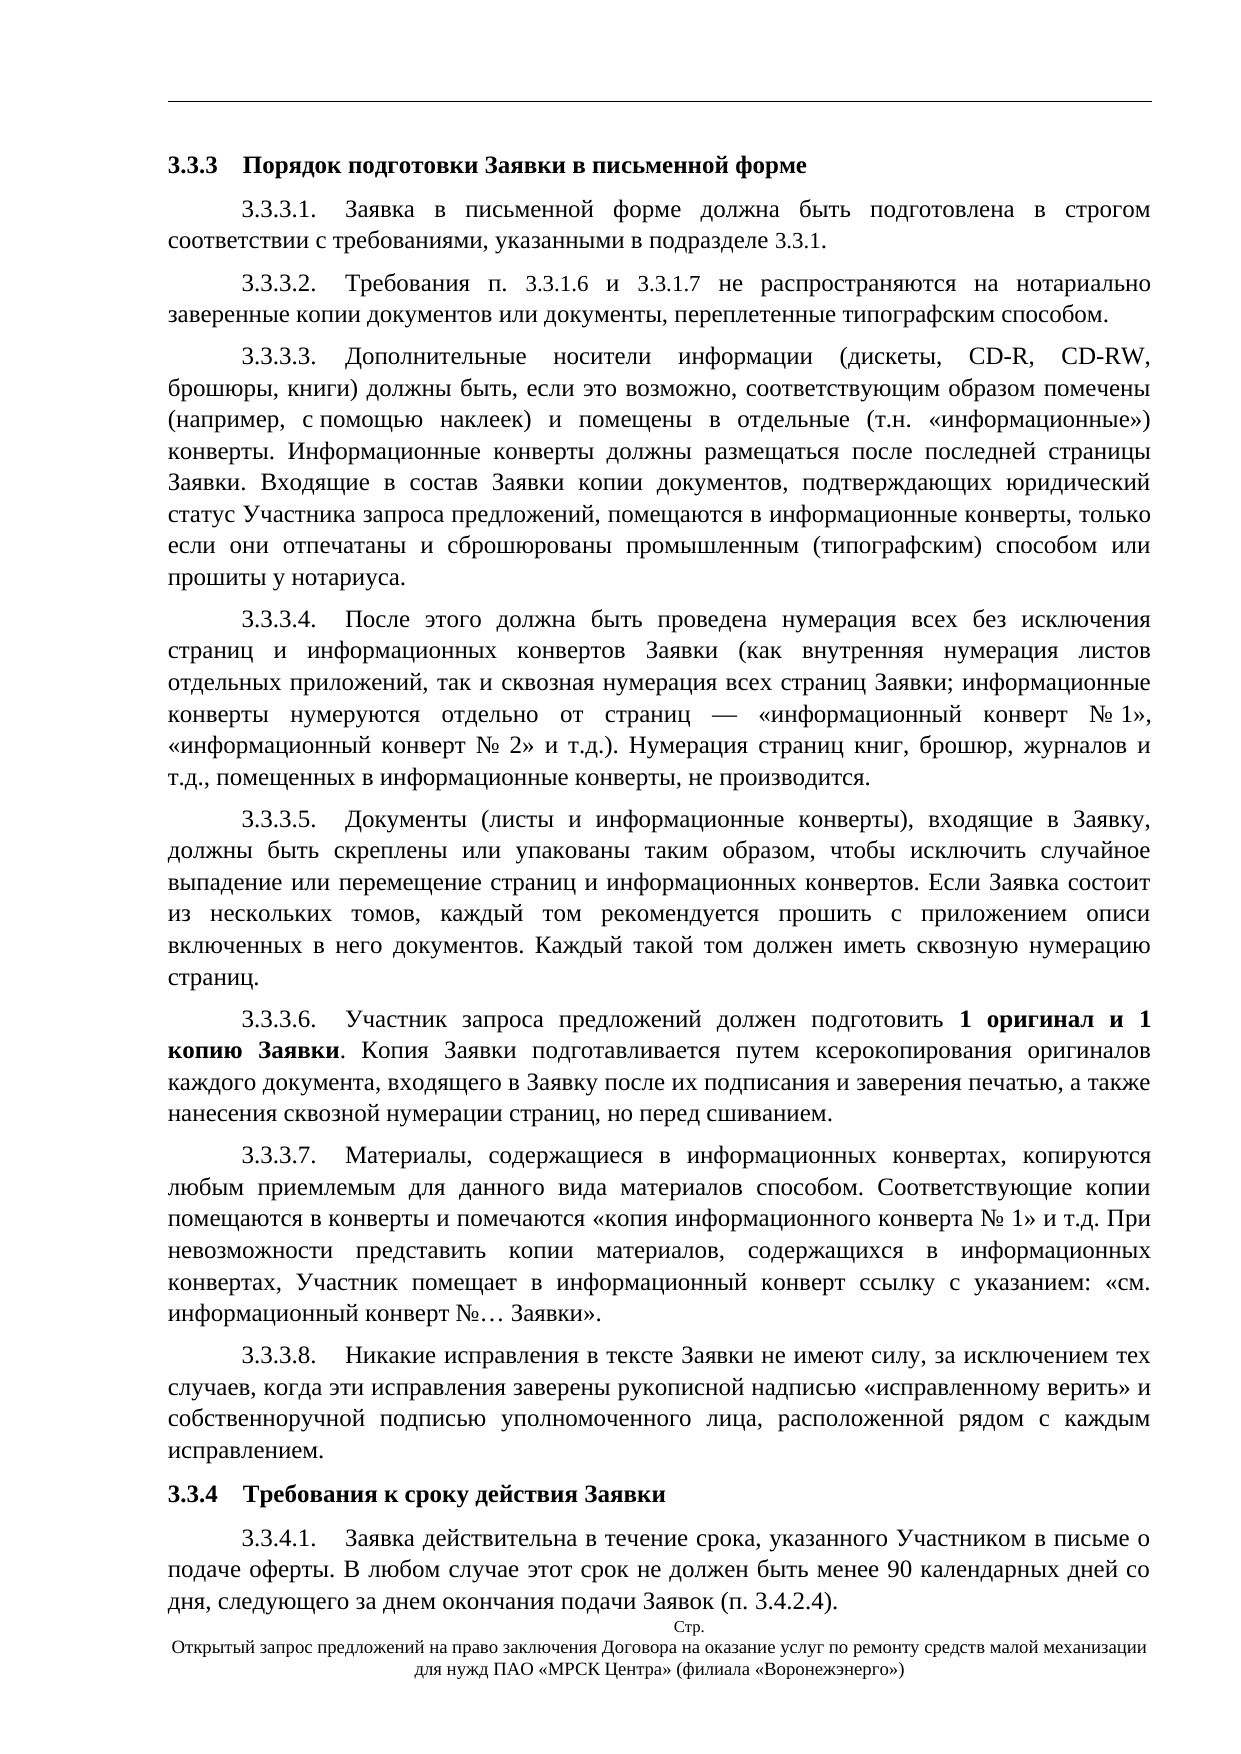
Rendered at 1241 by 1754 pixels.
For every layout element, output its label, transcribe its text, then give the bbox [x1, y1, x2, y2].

list Никакие исправления в тексте Заявки не имеют силу, за исключением тех случаев, когда эти исправления заверены рукописной надписью «исправленному верить» и собственноручной подписью уполномоченного лица, расположенной рядом с каждым исправлением. [168, 1340, 1152, 1463]
list Требования п. 3.3.1.6 и 3.3.1.7 не распространяются на нотариально заверенные копии документов или документы, переплетенные типографским способом. [168, 268, 1152, 328]
list После этого должна быть проведена нумерация всех без исключения страниц и информационных конвертов Заявки (как внутренняя нумерация листов отдельных приложений, так и сквозная нумерация всех страниц Заявки; информационные конверты нумеруются отдельно от страниц — «информационный конверт № 1», «информационный конверт № 2» и т.д.). Нумерация страниц книг, брошюр, журналов и т.д., помещенных в информационные конверты, не производится. [168, 604, 1152, 791]
subtitle Порядок подготовки Заявки в письменной форме [168, 150, 1152, 179]
list Материалы, содержащиеся в информационных конвертах, копируются любым приемлемым для данного вида материалов способом. Соответствующие копии помещаются в конверты и помечаются «копия информационного конверта № 1» и т.д. При невозможности представить копии материалов, содержащихся в информационных конвертах, Участник помещает в информационный конверт ссылку с указанием: «см. информационный конверт №… Заявки». [168, 1140, 1152, 1327]
list Дополнительные носители информации (дискеты, CD-R, CD-RW, брошюры, книги) должны быть, если это возможно, соответствующим образом помечены (например, с помощью наклеек) и помещены в отдельные (т.н. «информационные») конверты. Информационные конверты должны размещаться после последней страницы Заявки. Входящие в состав Заявки копии документов, подтверждающих юридический статус Участника запроса предложений, помещаются в информационные конверты, только если они отпечатаны и сброшюрованы промышленным (типографским) способом или прошиты у нотариуса. [168, 341, 1152, 591]
list Заявка действительна в течение срока, указанного Участником в письме о подаче оферты. В любом случае этот срок не должен быть менее 90 календарных дней со дня, следующего за днем окончания подачи Заявок (п. 3.4.2.4). [168, 1523, 1151, 1615]
subtitle Требования к сроку действия Заявки [168, 1479, 1152, 1508]
list Участник запроса предложений должен подготовить 1 оригинал и 1 копию Заявки. Копия Заявки подготавливается путем ксерокопирования оригиналов каждого документа, входящего в Заявку после их подписания и заверения печатью, а также нанесения сквозной нумерации страниц, но перед сшиванием. [168, 1004, 1152, 1127]
list Заявка в письменной форме должна быть подготовлена в строгом соответствии с требованиями, указанными в подразделе 3.3.1. [168, 194, 1152, 254]
list Документы (листы и информационные конверты), входящие в Заявку, должны быть скреплены или упакованы таким образом, чтобы исключить случайное выпадение или перемещение страниц и информационных конвертов. Если Заявка состоит из нескольких томов, каждый том рекомендуется прошить с приложением описи включенных в него документов. Каждый такой том должен иметь сквозную нумерацию страниц. [168, 804, 1152, 990]
